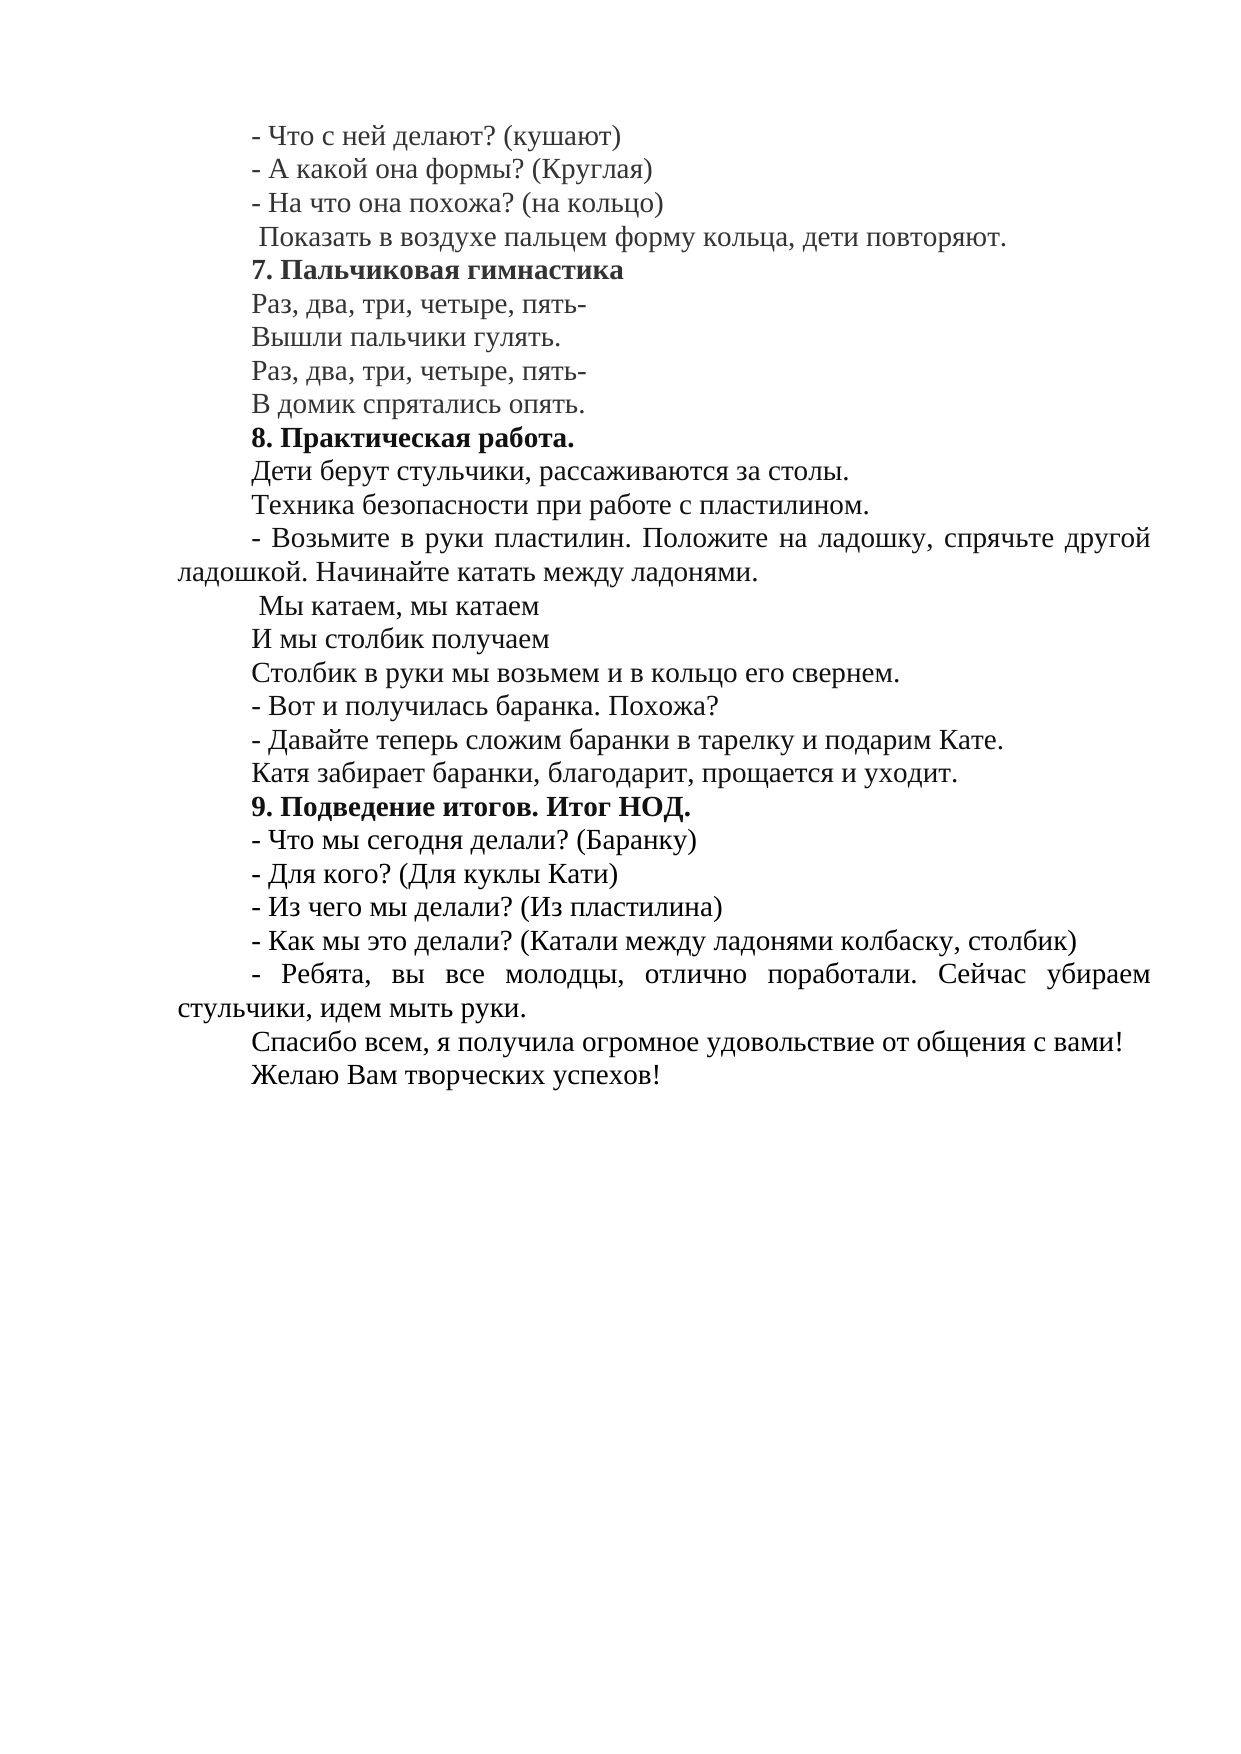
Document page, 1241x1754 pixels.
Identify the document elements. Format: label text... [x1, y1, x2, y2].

text - А какой она формы? (Круглая) [177, 152, 1152, 185]
text Показать в воздухе пальцем форму кольца, дети повторяют. [177, 219, 1152, 252]
text 9. Подведение итогов. Итог НОД. [177, 789, 1152, 822]
text - Давайте теперь сложим баранки в тарелку и подарим Кате. [177, 722, 1152, 755]
text Мы катаем, мы катаем [177, 588, 1152, 621]
text 7. Пальчиковая гимнастика [177, 252, 1152, 286]
text Раз, два, три, четыре, пять- [177, 353, 1152, 386]
text Вышли пальчики гулять. [177, 319, 1152, 353]
text Катя забирает баранки, благодарит, прощается и уходит. [177, 755, 1152, 789]
text - Из чего мы делали? (Из пластилина) [177, 889, 1152, 923]
text 8. Практическая работа. [177, 420, 1152, 453]
text - Как мы это делали? (Катали между ладонями колбаску, столбик) [177, 923, 1152, 957]
text - Что с ней делают? (кушают) [177, 118, 1152, 152]
text Спасибо всем, я получила огромное удовольствие от общения с вами! [177, 1024, 1152, 1057]
text - Ребята, вы все молодцы, отлично поработали. Сейчас убираем стульчики, идем мыть руки. [177, 957, 1152, 1024]
text И мы столбик получаем [177, 621, 1152, 655]
text Техника безопасности при работе с пластилином. [177, 487, 1152, 521]
text - Вот и получилась баранка. Похожа? [177, 688, 1152, 722]
text - Что мы сегодня делали? (Баранку) [177, 822, 1152, 856]
text - На что она похожа? (на кольцо) [177, 185, 1152, 219]
text Дети берут стульчики, рассаживаются за столы. [177, 453, 1152, 487]
text - Возьмите в руки пластилин. Положите на ладошку, спрячьте другой ладошкой. Начинайте катать между ладонями. [177, 521, 1152, 588]
text Столбик в руки мы возьмем и в кольцо его свернем. [177, 655, 1152, 688]
text Раз, два, три, четыре, пять- [177, 286, 1152, 319]
text Желаю Вам творческих успехов! [177, 1057, 1152, 1091]
text В домик спрятались опять. [177, 386, 1152, 420]
text - Для кого? (Для куклы Кати) [177, 856, 1152, 889]
